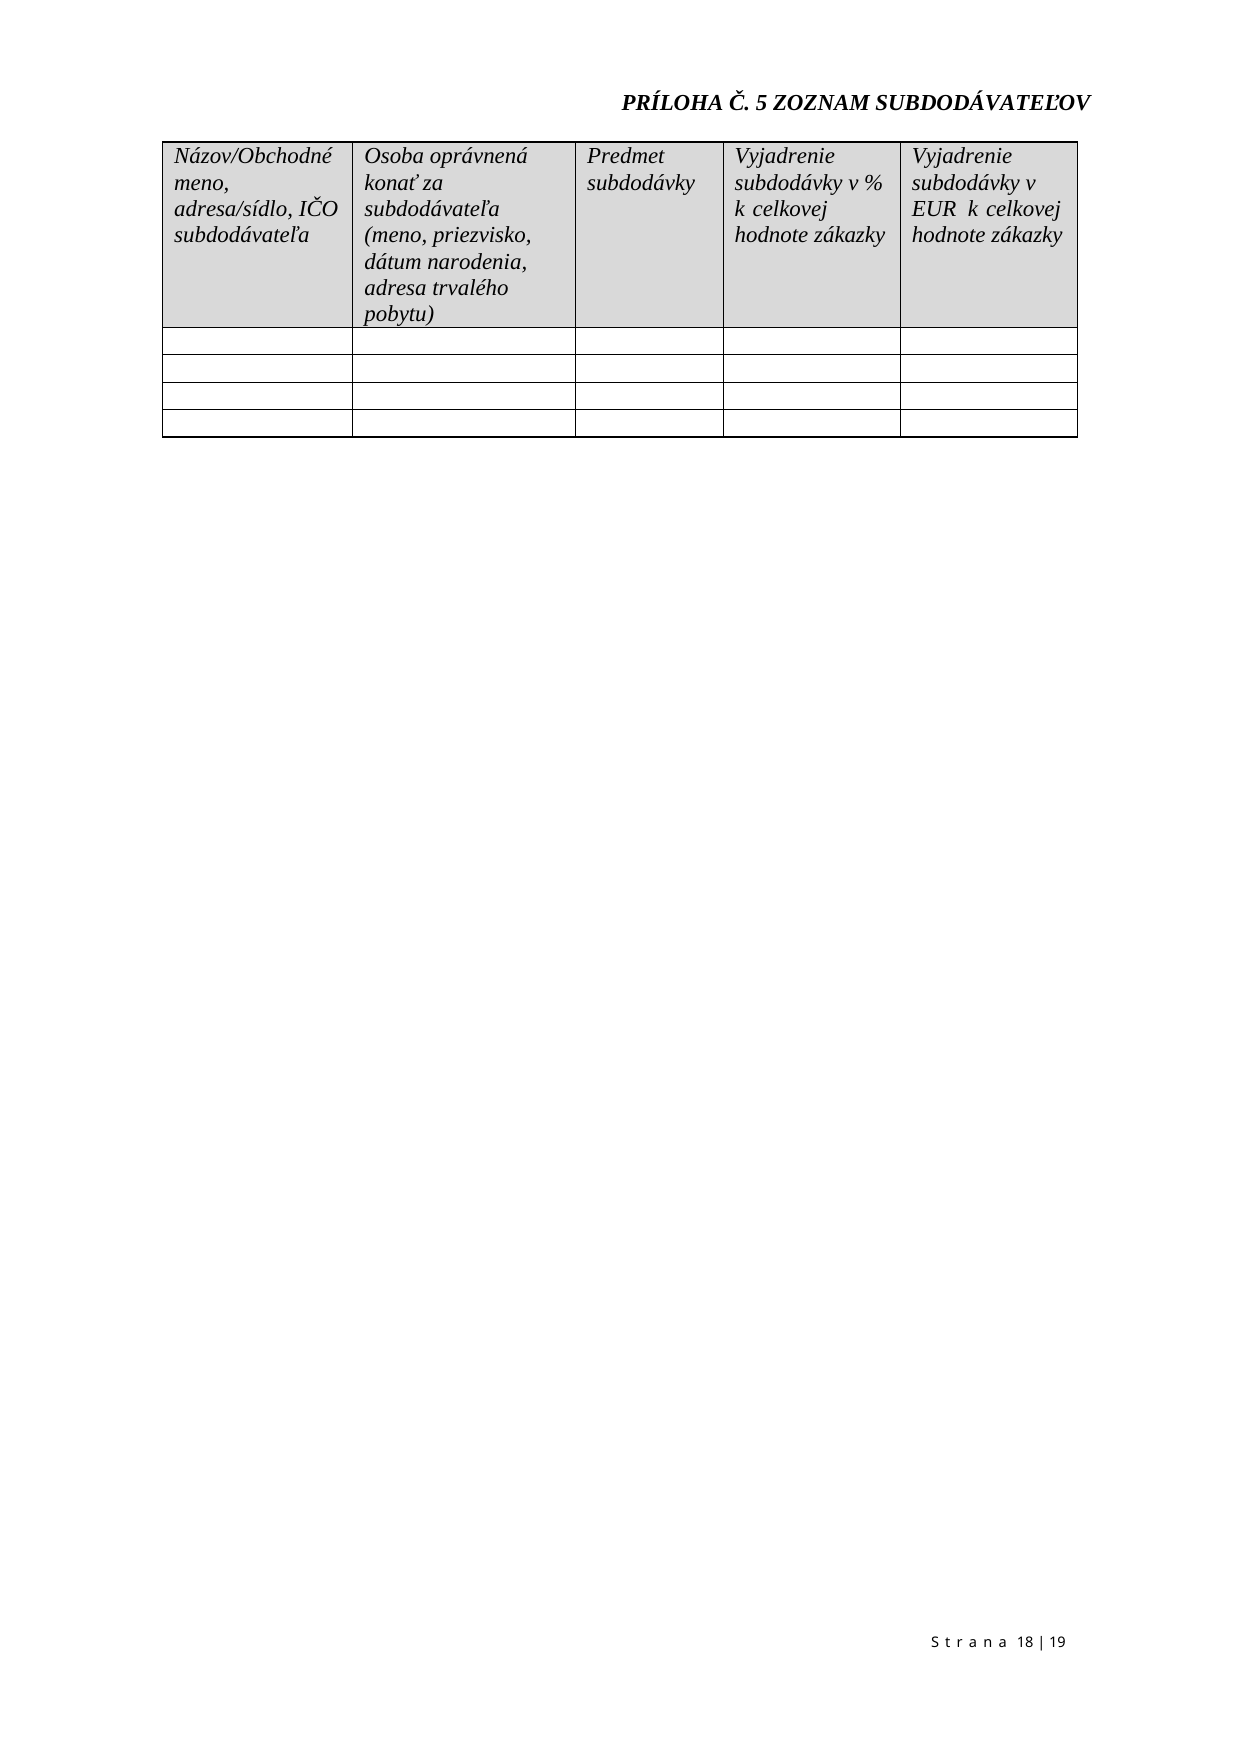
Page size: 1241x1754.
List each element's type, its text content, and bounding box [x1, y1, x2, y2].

table_cell [163, 410, 352, 436]
table_cell [724, 383, 900, 409]
table_cell [353, 383, 575, 409]
table_cell [901, 410, 1077, 436]
table_cell [163, 328, 352, 354]
table_cell [353, 328, 575, 354]
table_cell [576, 410, 723, 436]
table_cell [724, 328, 900, 354]
table_cell [724, 355, 900, 382]
table_cell [163, 355, 352, 382]
table_cell [901, 328, 1077, 354]
table_cell [576, 355, 723, 382]
table_header Názov/Obchodné meno, adresa/sídlo, IČO subdodávateľa [163, 143, 352, 327]
text príloha č. 5 zoznam subdodávateľov [148, 89, 1093, 115]
table_header Predmet subdodávky [576, 143, 723, 327]
table_header Osoba oprávnená konať za subdodávateľa (meno, priezvisko, dátum narodenia, adresa trvalého pobytu) [353, 143, 575, 327]
table_cell [353, 355, 575, 382]
table_header Vyjadrenie subdodávky v EUR k celkovej hodnote zákazky [901, 143, 1077, 327]
table_header Vyjadrenie subdodávky v % k celkovej hodnote zákazky [724, 143, 900, 327]
table_cell [724, 410, 900, 436]
table_cell [576, 383, 723, 409]
table_cell [163, 383, 352, 409]
table_cell [576, 328, 723, 354]
table_cell [901, 383, 1077, 409]
table_cell [901, 355, 1077, 382]
table_cell [353, 410, 575, 436]
